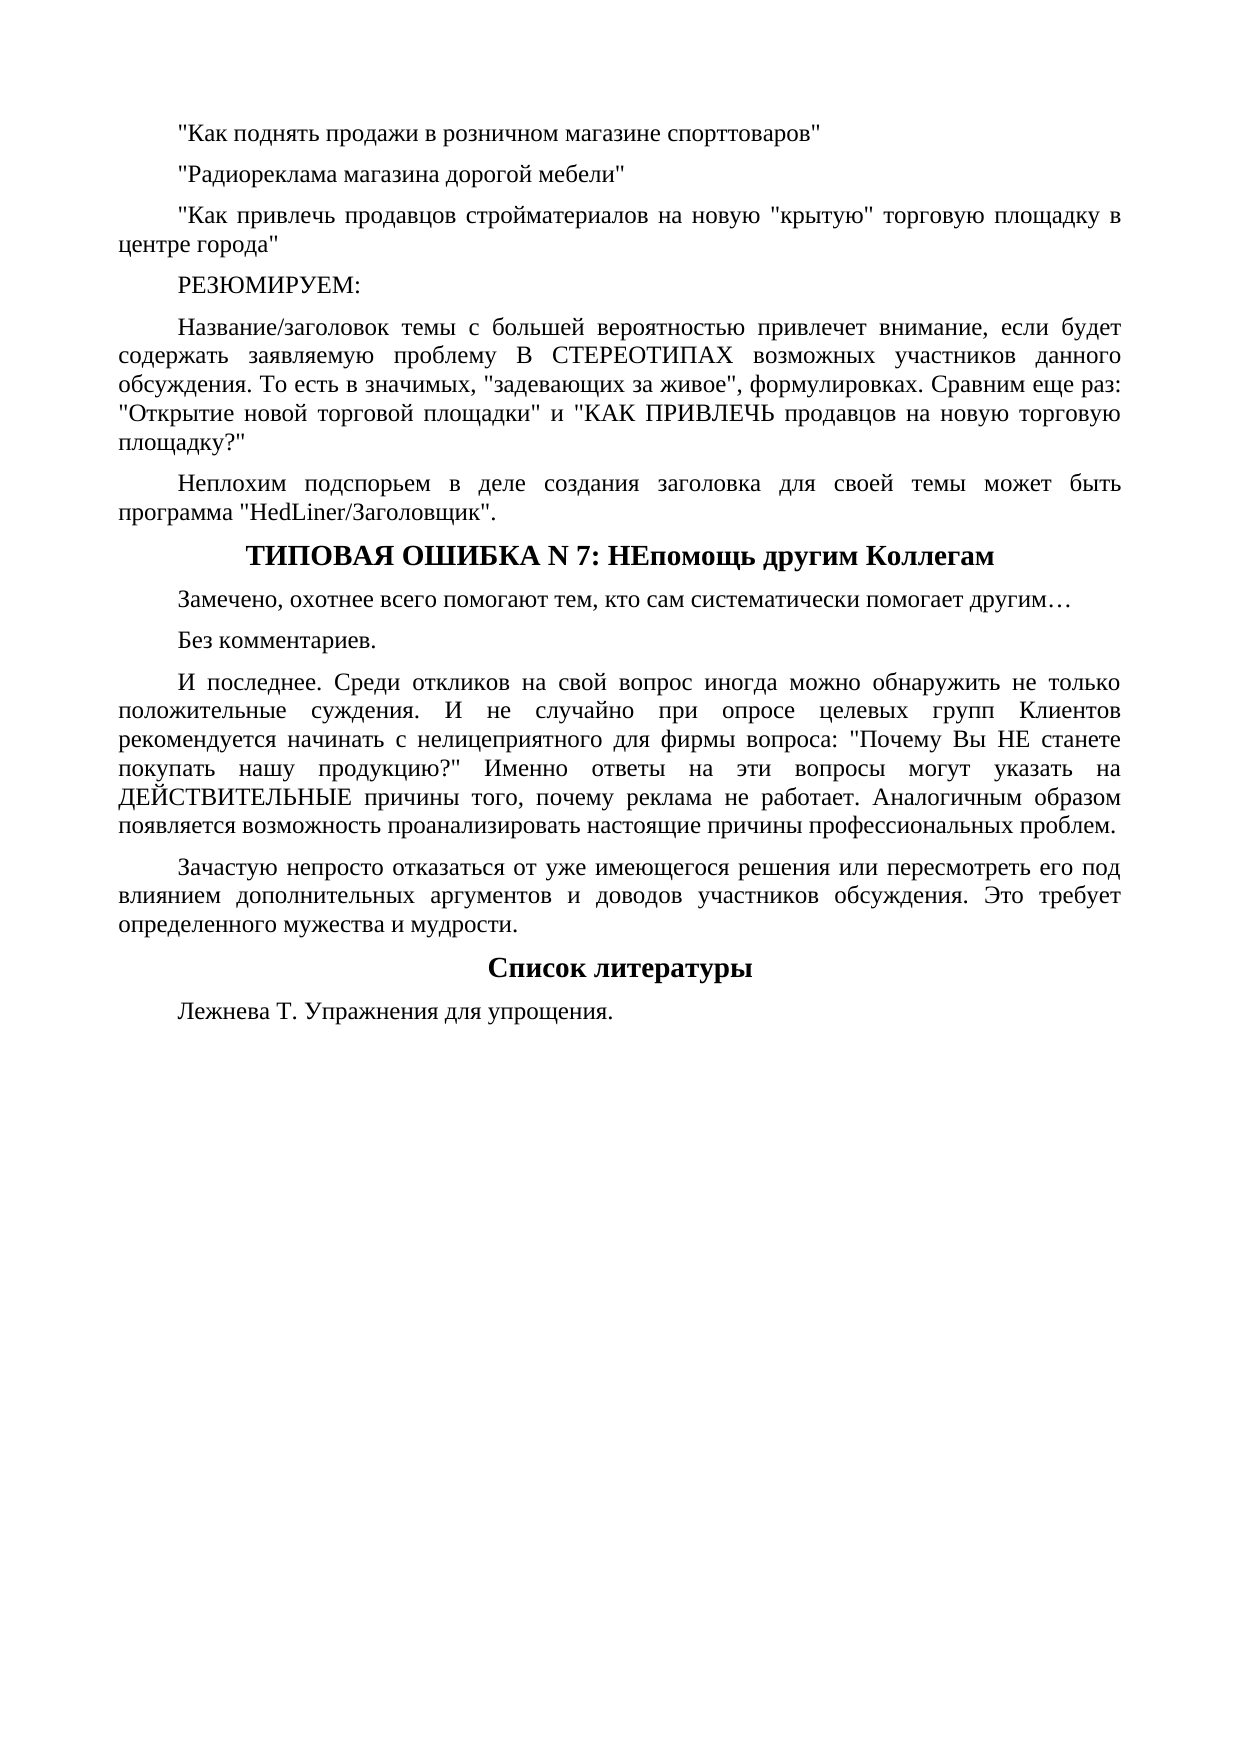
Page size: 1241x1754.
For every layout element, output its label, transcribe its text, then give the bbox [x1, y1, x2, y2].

text Замечено, охотнее всего помогают тем, кто сам систематически помогает другим… [118, 584, 1122, 613]
text РЕЗЮМИРУЕМ: [118, 271, 1122, 299]
text Неплохим подспорьем в деле создания заголовка для своей темы может быть программа "HedLiner/Заголовщик". [118, 468, 1122, 526]
text "Радиореклама магазина дорогой мебели" [118, 159, 1122, 188]
text "Как привлечь продавцов стройматериалов на новую "крытую" торговую площадку в центре города" [118, 201, 1122, 258]
text Список литературы [118, 950, 1122, 984]
text И последнее. Среди откликов на свой вопрос иногда можно обнаружить не только положительные суждения. И не случайно при опросе целевых групп Клиентов рекомендуется начинать с нелицеприятного для фирмы вопроса: "Почему Вы НЕ станете покупать нашу продукцию?" Именно ответы на эти вопросы могут указать на ДЕЙСТВИТЕЛЬНЫЕ причины того, почему реклама не работает. Аналогичным образом появляется возможность проанализировать настоящие причины профессиональных проблем. [118, 667, 1122, 839]
text Название/заголовок темы с большей вероятностью привлечет внимание, если будет содержать заявляемую проблему В СТЕРЕОТИПАХ возможных участников данного обсуждения. То есть в значимых, "задевающих за живое", формулировках. Сравним еще раз: "Открытие новой торговой площадки" и "КАК ПРИВЛЕЧЬ продавцов на новую торговую площадку?" [118, 312, 1122, 456]
text ТИПОВАЯ ОШИБКА N 7: НЕпомощь другим Коллегам [118, 538, 1122, 572]
text Лежнева Т. Упражнения для упрощения. [118, 996, 1122, 1025]
text Без комментариев. [118, 625, 1122, 654]
text "Как поднять продажи в розничном магазине спорттоваров" [118, 118, 1122, 147]
text Зачастую непросто отказаться от уже имеющегося решения или пересмотреть его под влиянием дополнительных аргументов и доводов участников обсуждения. Это требует определенного мужества и мудрости. [118, 852, 1122, 938]
